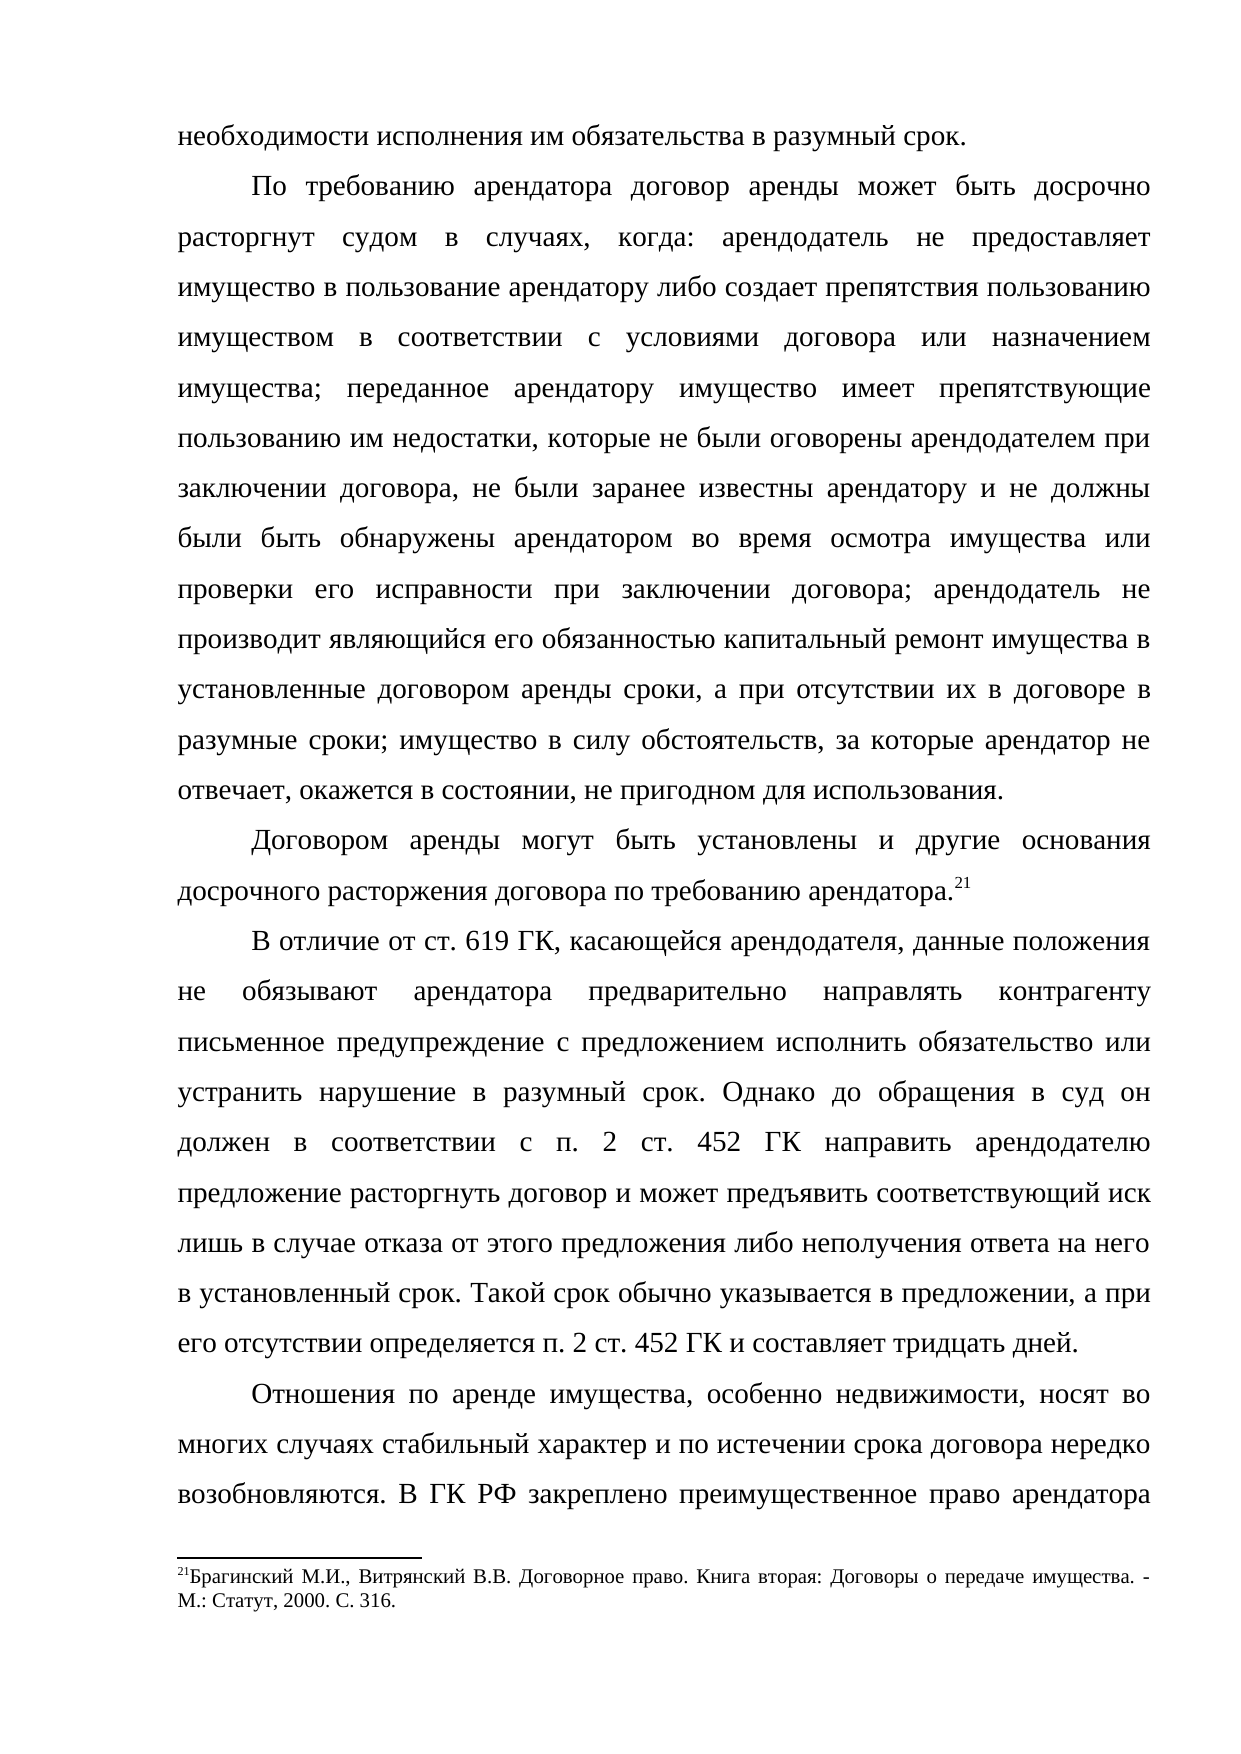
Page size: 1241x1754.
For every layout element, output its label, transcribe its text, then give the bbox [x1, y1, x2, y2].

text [177, 1376, 1152, 1510]
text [177, 118, 1152, 152]
text Договором аренды могут быть установлены и другие основания досрочного расторжения договора по требованию арендатора. [177, 822, 1152, 906]
text В отличие от ст. 619 ГК, касающейся арендодателя, данные положения не обязывают арендатора предварительно направлять контрагенту письменное предупреждение с предложением исполнить обязательство или устранить нарушение в разумный срок. Однако до обращения в суд он должен в соответствии с п. 2 ст. 452 ГК направить арендодателю предложение расторгнуть договор и может предъявить соответствующий иск лишь в случае отказа от этого предложения либо неполучения ответа на него в установленный срок. Такой срок обычно указывается в предложении, а при его отсутствии определяется п. 2 ст. 452 ГК и составляет тридцать дней. [177, 923, 1152, 1359]
text По требованию арендатора договор аренды может быть досрочно расторгнут судом в случаях, когда: арендодатель не предоставляет имущество в пользование арендатору либо создает препятствия пользованию имуществом в соответствии с условиями договора или назначением имущества; переданное арендатору имущество имеет препятствующие пользованию им недостатки, которые не были оговорены арендодателем при заключении договора, не были заранее известны арендатору и не должны были быть обнаружены арендатором во время осмотра имущества или проверки его исправности при заключении договора; арендодатель не производит являющийся его обязанностью капитальный ремонт имущества в установленные договором аренды сроки, а при отсутствии их в договоре в разумные сроки; имущество в силу обстоятельств, за которые арендатор не отвечает, окажется в состоянии, не пригодном для использования. [177, 168, 1152, 806]
